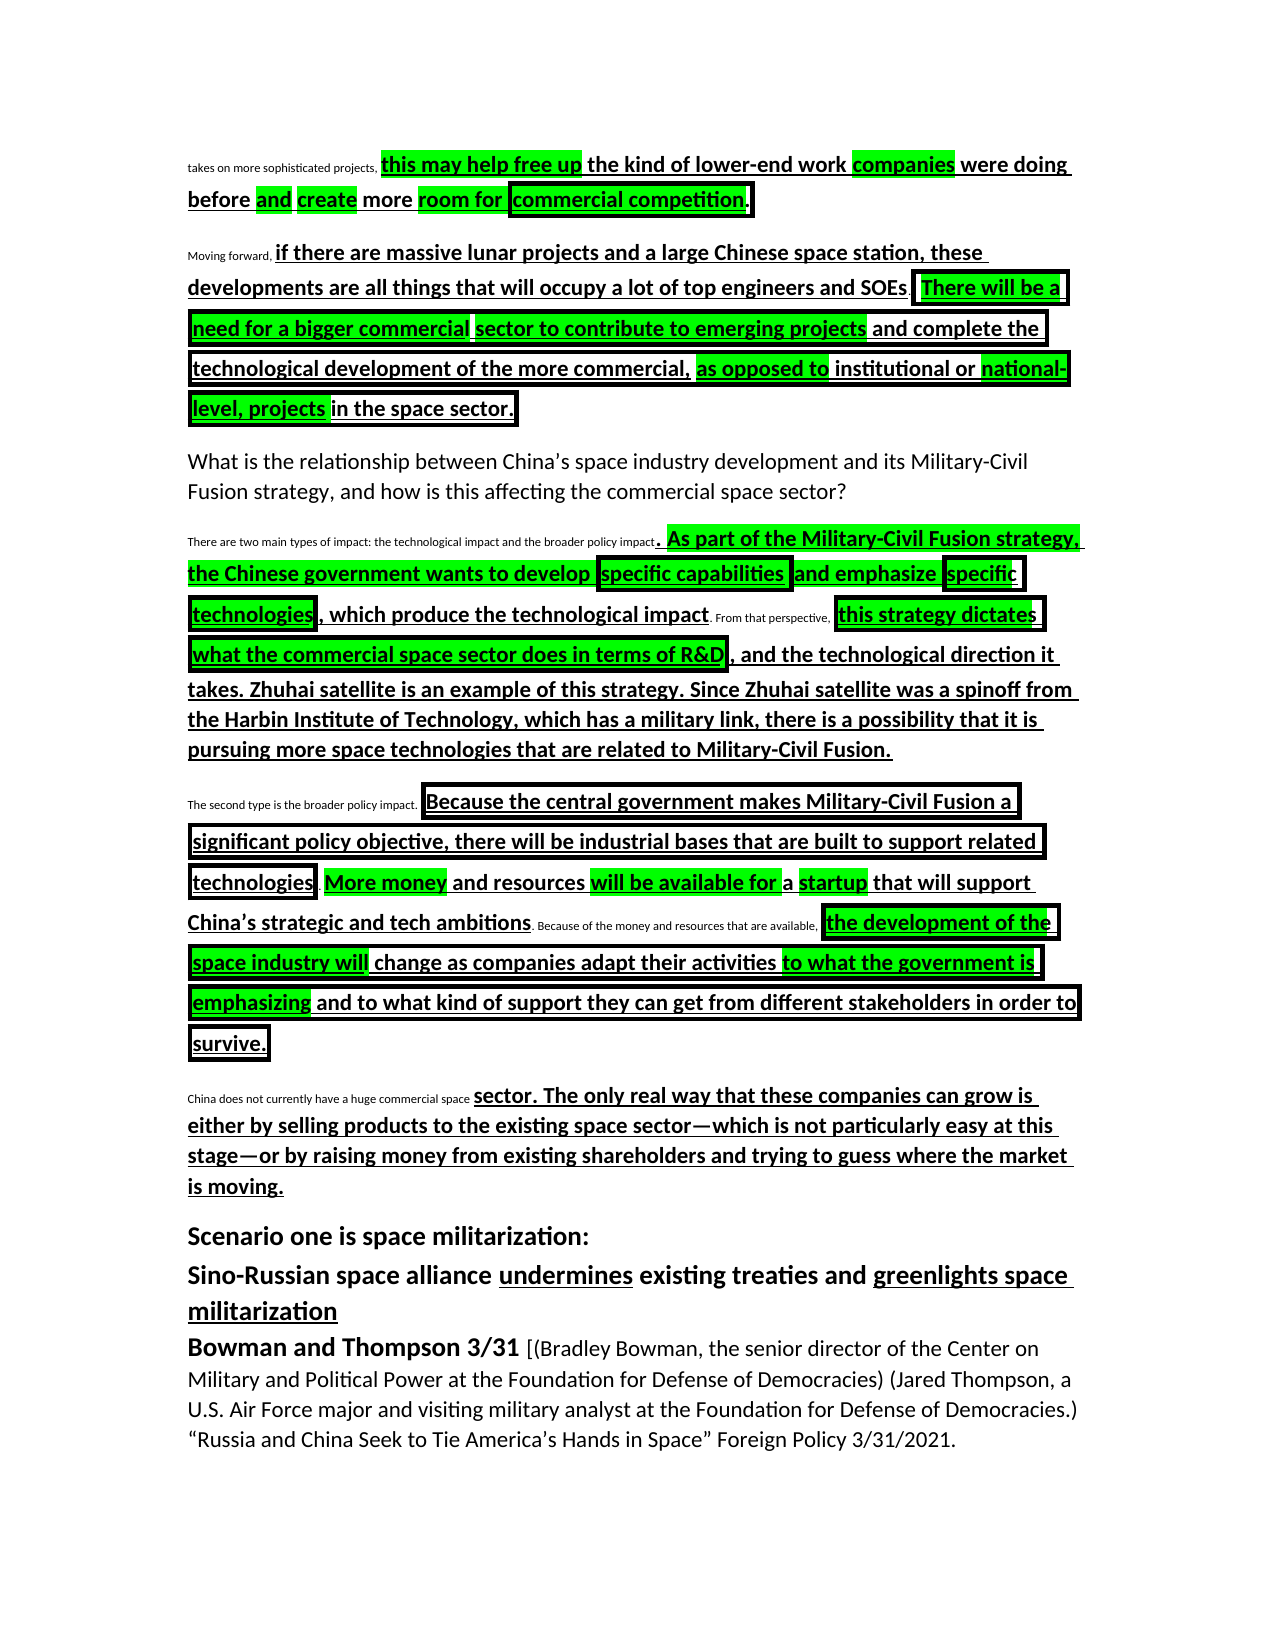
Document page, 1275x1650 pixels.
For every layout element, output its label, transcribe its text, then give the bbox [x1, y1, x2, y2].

text What is the relationship between China’s space industry development and its Military-Civil Fusion strategy, and how is this affecting the commercial space sector? [187, 447, 1087, 505]
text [187, 150, 1087, 218]
text There are two main types of impact: the technological impact and the broader policy impact. As part of the Military-Civil Fusion strategy, the Chinese government wants to develop specific capabilities and emphasize specific technologies, which produce the technological impact. From that perspective, this strategy dictates what the commercial space sector does in terms of R&D, and the technological direction it takes. Zhuhai satellite is an example of this strategy. Since Zhuhai satellite was a spinoff from the Harbin Institute of Technology, which has a military link, there is a possibility that it is pursuing more space technologies that are related to Military-Civil Fusion. [187, 524, 1087, 763]
subtitle Sino-Russian space alliance undermines existing treaties and greenlights space militarization [187, 1258, 1087, 1327]
text China does not currently have a huge commercial space sector. The only real way that these companies can grow is either by selling products to the existing space sector—which is not particularly easy at this stage—or by raising money from existing shareholders and trying to guess where the market is moving. [187, 1081, 1087, 1200]
subtitle Scenario one is space militarization: [187, 1219, 1087, 1252]
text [187, 1330, 1087, 1453]
text The second type is the broader policy impact. Because the central government makes Military-Civil Fusion a significant policy objective, there will be industrial bases that are built to support related technologies. More money and resources will be available for a startup that will support China’s strategic and tech ambitions. Because of the money and resources that are available, the development of the space industry will change as companies adapt their activities to what the government is emphasizing and to what kind of support they can get from different stakeholders in order to survive. [187, 782, 1087, 1062]
text Moving forward, if there are massive lunar projects and a large Chinese space station, these developments are all things that will occupy a lot of top engineers and SOEs. There will be a need for a bigger commercial sector to contribute to emerging projects and complete the technological development of the more commercial, as opposed to institutional or national-level, projects in the space sector. [187, 238, 1087, 427]
